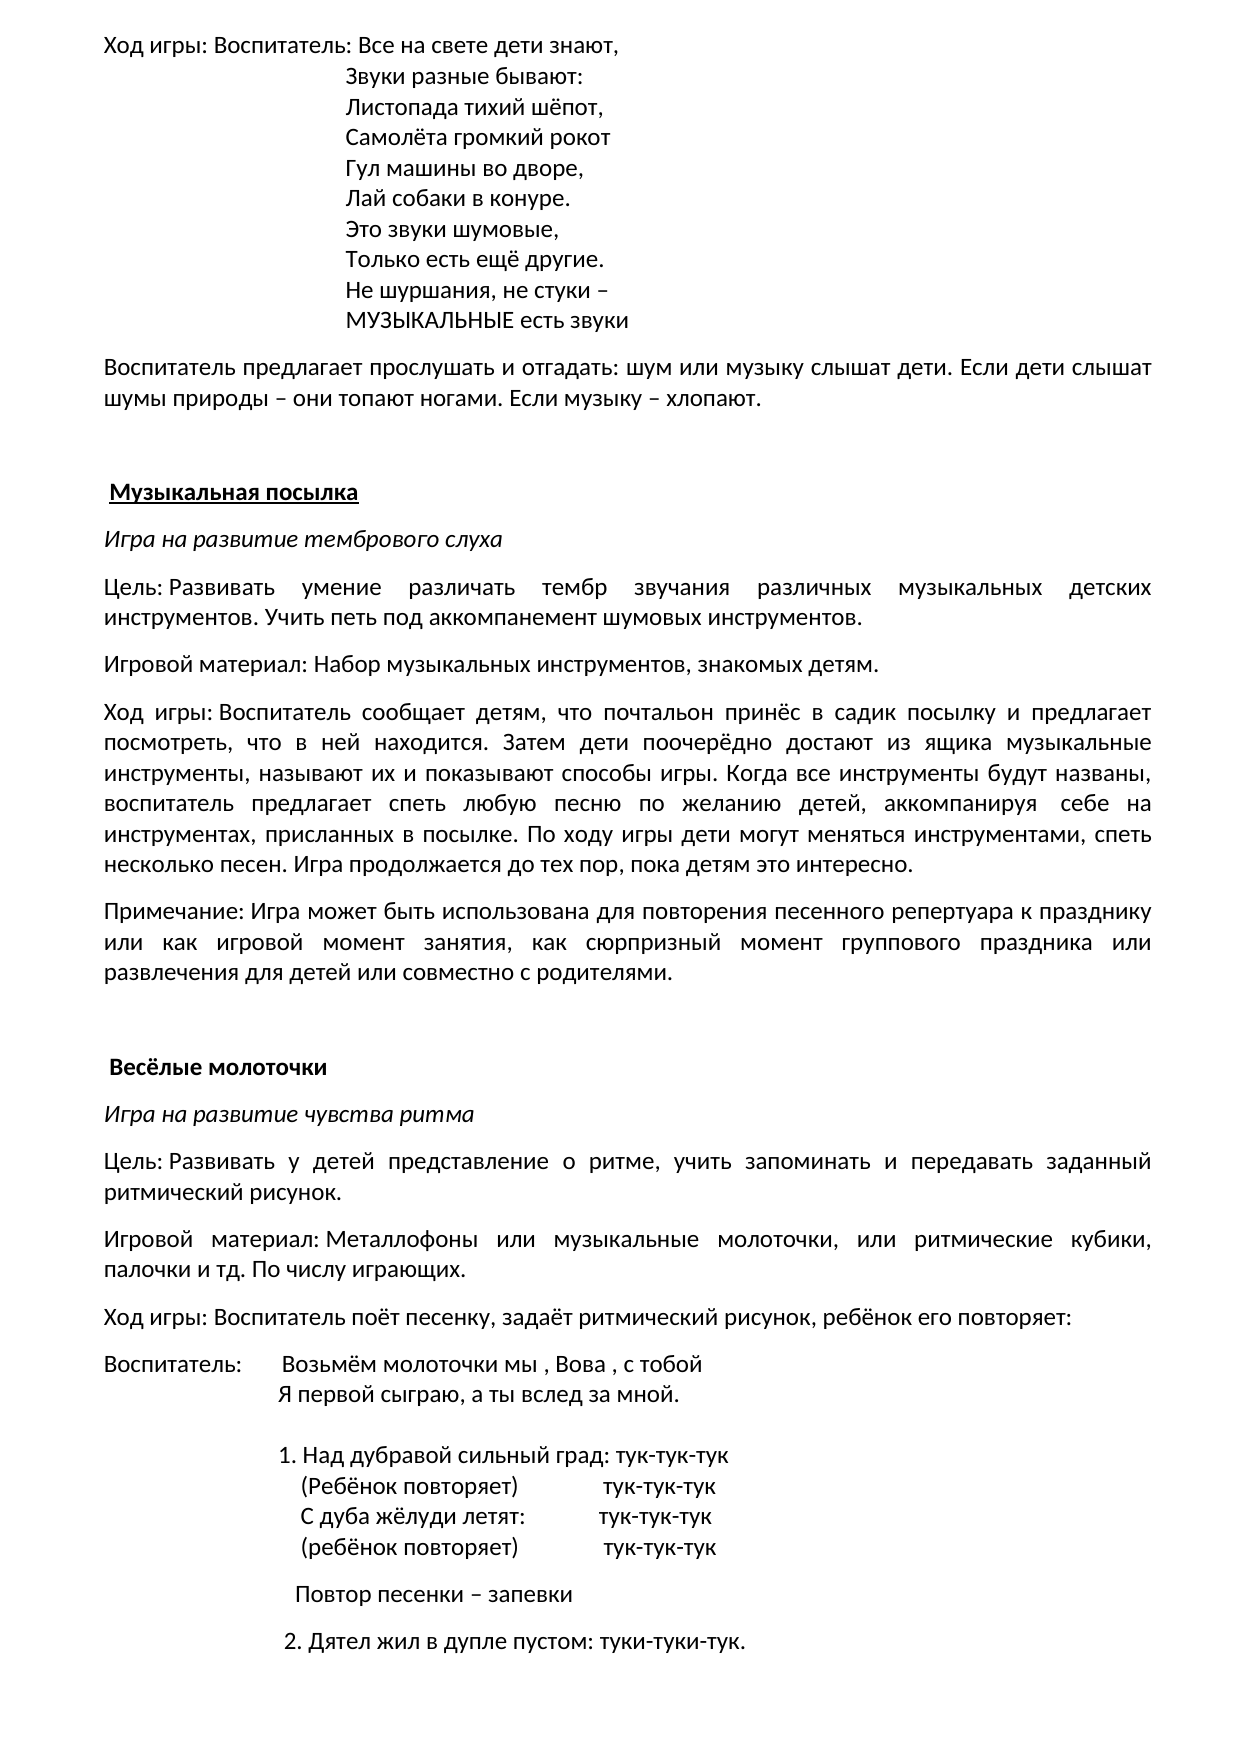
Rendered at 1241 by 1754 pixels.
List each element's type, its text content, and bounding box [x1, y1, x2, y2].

text Гул машины во дворе, [103, 152, 1152, 182]
text Воспитатель: Возьмём молоточки мы , Вова , с тобой [103, 1348, 1152, 1378]
text Это звуки шумовые, [103, 213, 1152, 243]
text Музыкальная посылка [103, 476, 1152, 507]
text Ход игры: Воспитатель поёт песенку, задаёт ритмический рисунок, ребёнок его повторяет: [103, 1301, 1152, 1331]
text 2. Дятел жил в дупле пустом: туки-туки-тук. [103, 1625, 1152, 1656]
text Я первой сыграю, а ты вслед за мной. [103, 1378, 1152, 1409]
text Весёлые молоточки [103, 1051, 1152, 1081]
text МУЗЫКАЛЬНЫЕ есть звуки [103, 304, 1152, 335]
text Не шуршания, не стуки – [103, 274, 1152, 304]
text Только есть ещё другие. [103, 243, 1152, 274]
text Игра на развитие чувства ритма [103, 1098, 1152, 1128]
text 1. Над дубравой сильный град: тук-тук-тук [103, 1439, 1152, 1470]
text Самолёта громкий рокот [103, 121, 1152, 152]
text Игровой материал: Металлофоны или музыкальные молоточки, или ритмические кубики, палочки и тд. По числу играющих. [103, 1223, 1152, 1284]
text Звуки разные бывают: [103, 60, 1152, 91]
text Листопада тихий шёпот, [103, 91, 1152, 121]
text Примечание: Игра может быть использована для повторения песенного репертуара к празднику или как игровой момент занятия, как сюрпризный момент группового праздника или развлечения для детей или совместно с родителями. [103, 895, 1152, 987]
text Игровой материал: Набор музыкальных инструментов, знакомых детям. [103, 648, 1152, 679]
text Воспитатель предлагает прослушать и отгадать: шум или музыку слышат дети. Если дети слышат шумы природы – они топают ногами. Если музыку – хлопают. [103, 351, 1152, 412]
text Цель: Развивать умение различать тембр звучания различных музыкальных детских инструментов. Учить петь под аккомпанемент шумовых инструментов. [103, 571, 1152, 632]
text Ход игры: Воспитатель сообщает детям, что почтальон принёс в садик посылку и предлагает посмотреть, что в ней находится. Затем дети поочерёдно достают из ящика музыкальные инструменты, называют их и показывают способы игры. Когда все инструменты будут названы, воспитатель предлагает спеть любую песню по желанию детей, аккомпанируя себе на инструментах, присланных в посылке. По ходу игры дети могут меняться инструментами, спеть несколько песен. Игра продолжается до тех пор, пока детям это интересно. [103, 696, 1152, 879]
text Цель: Развивать у детей представление о ритме, учить запоминать и передавать заданный ритмический рисунок. [103, 1145, 1152, 1206]
text Игра на развитие тембрового слуха [103, 523, 1152, 554]
text Ход игры: Воспитатель: Все на свете дети знают, [103, 29, 1152, 60]
text (ребёнок повторяет) тук-тук-тук [103, 1531, 1152, 1561]
text (Ребёнок повторяет) тук-тук-тук [103, 1470, 1152, 1500]
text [103, 1578, 1152, 1609]
text Лай собаки в конуре. [103, 182, 1152, 213]
text С дуба жёлуди летят: тук-тук-тук [103, 1500, 1152, 1531]
